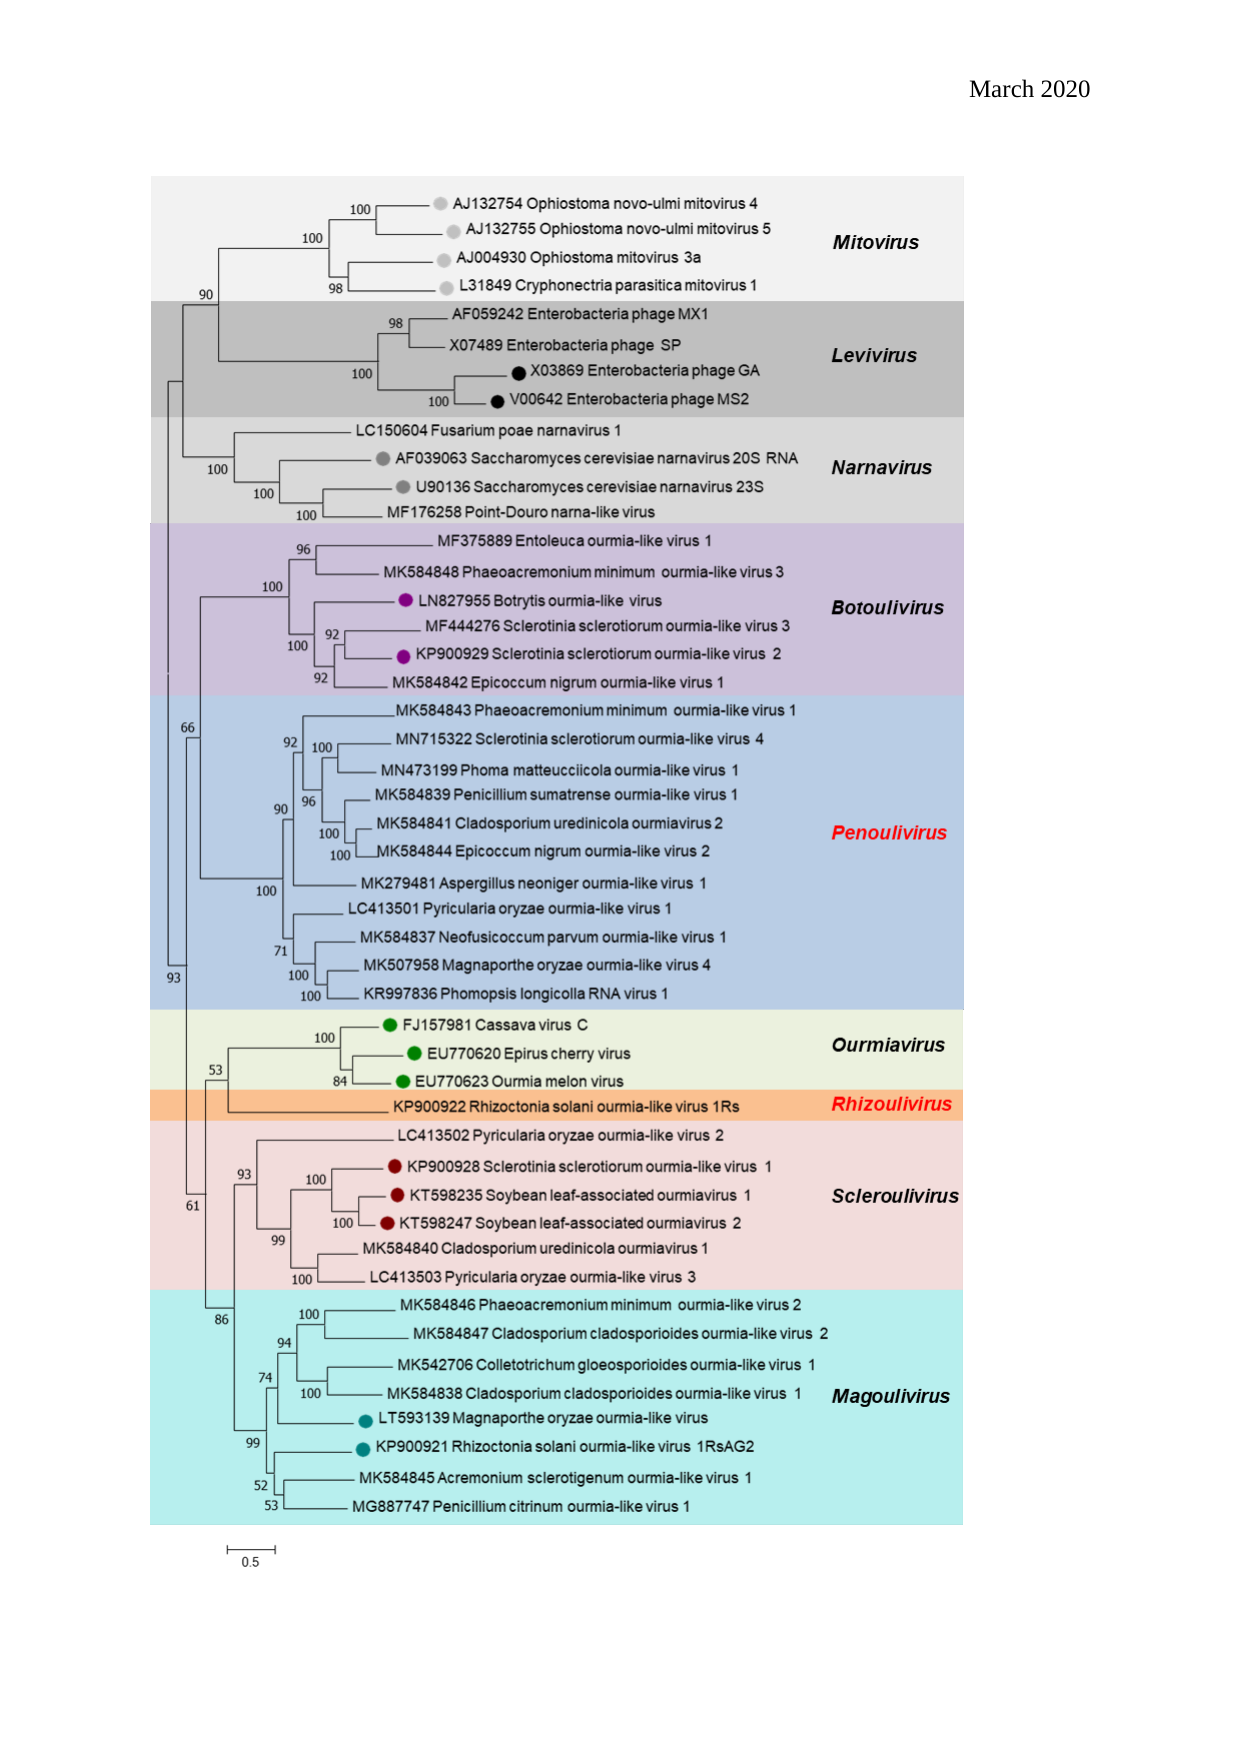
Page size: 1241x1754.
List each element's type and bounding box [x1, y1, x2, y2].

picture [150, 176, 971, 1577]
